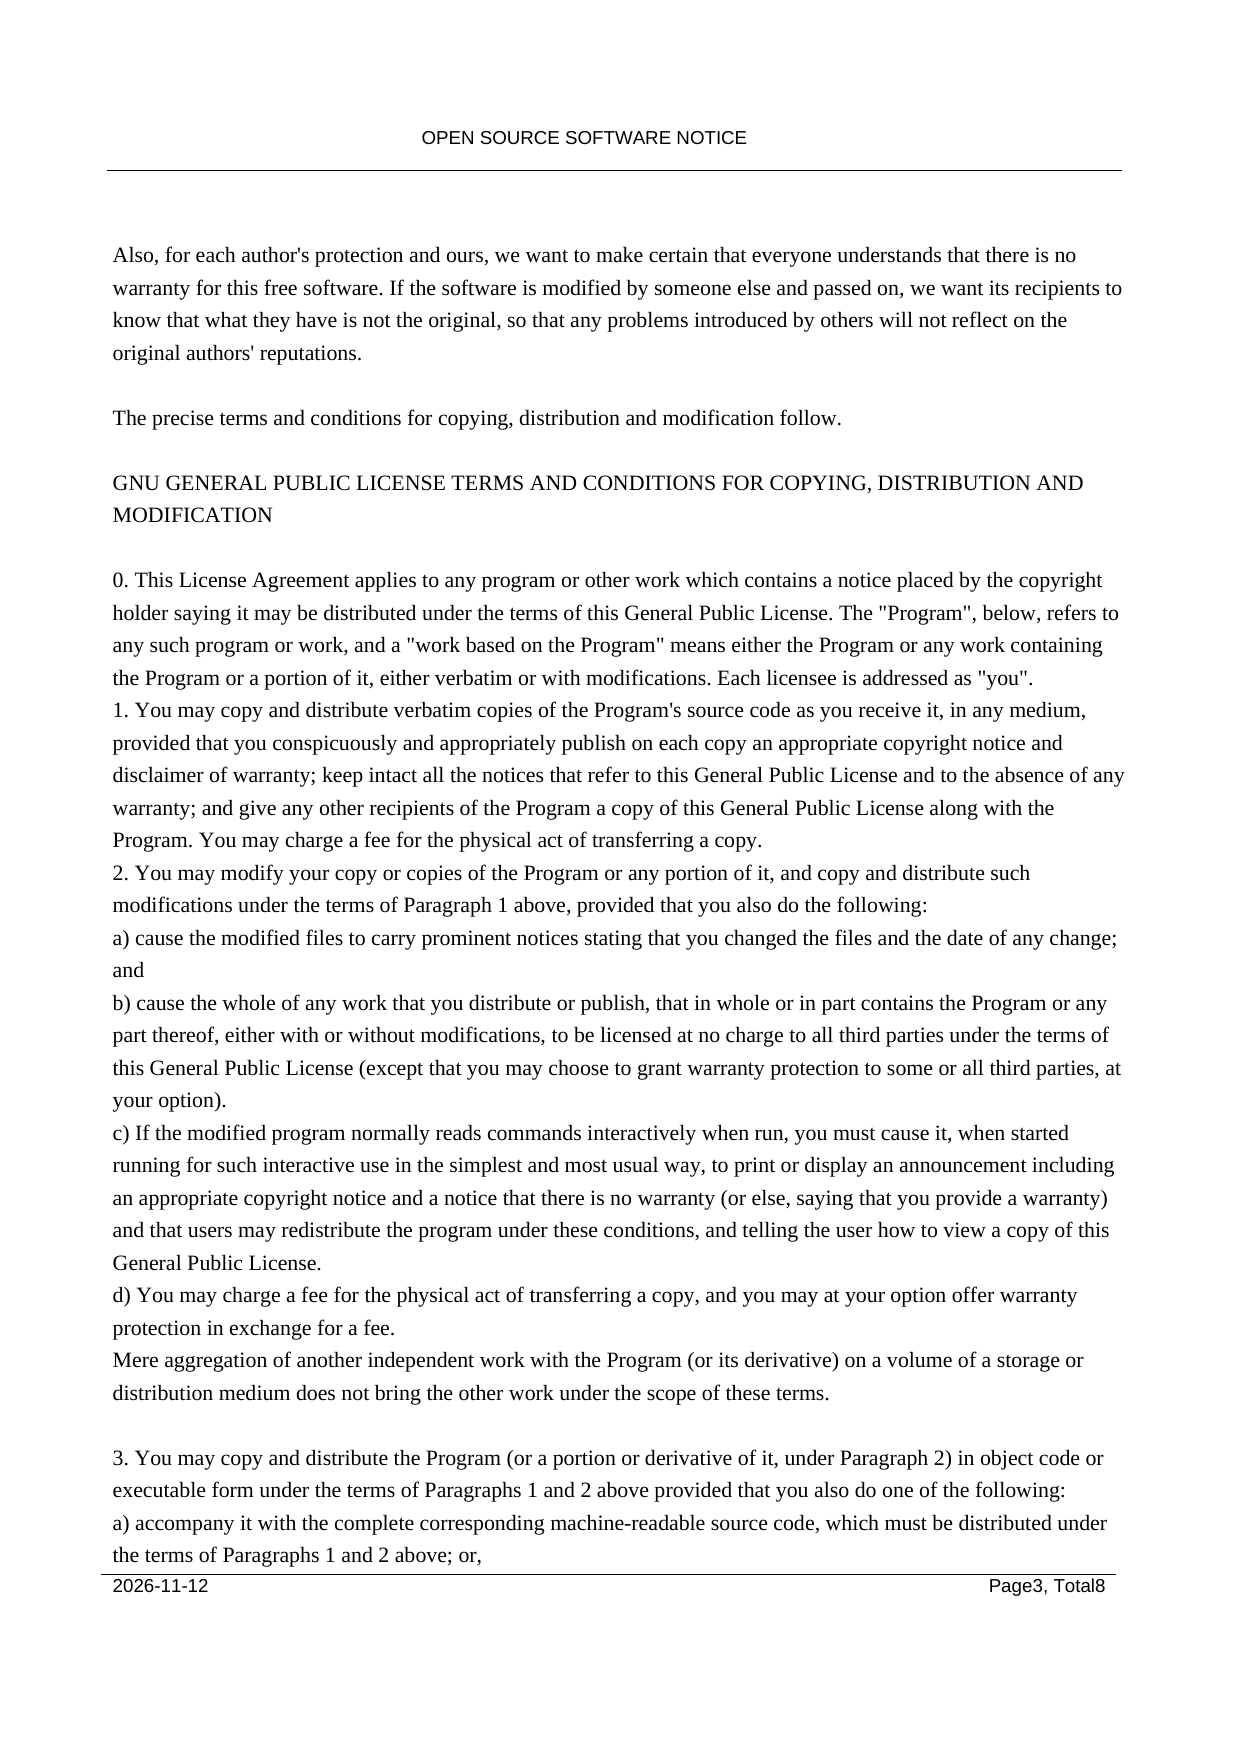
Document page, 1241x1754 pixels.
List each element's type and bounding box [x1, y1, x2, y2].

text [112, 206, 1128, 1571]
